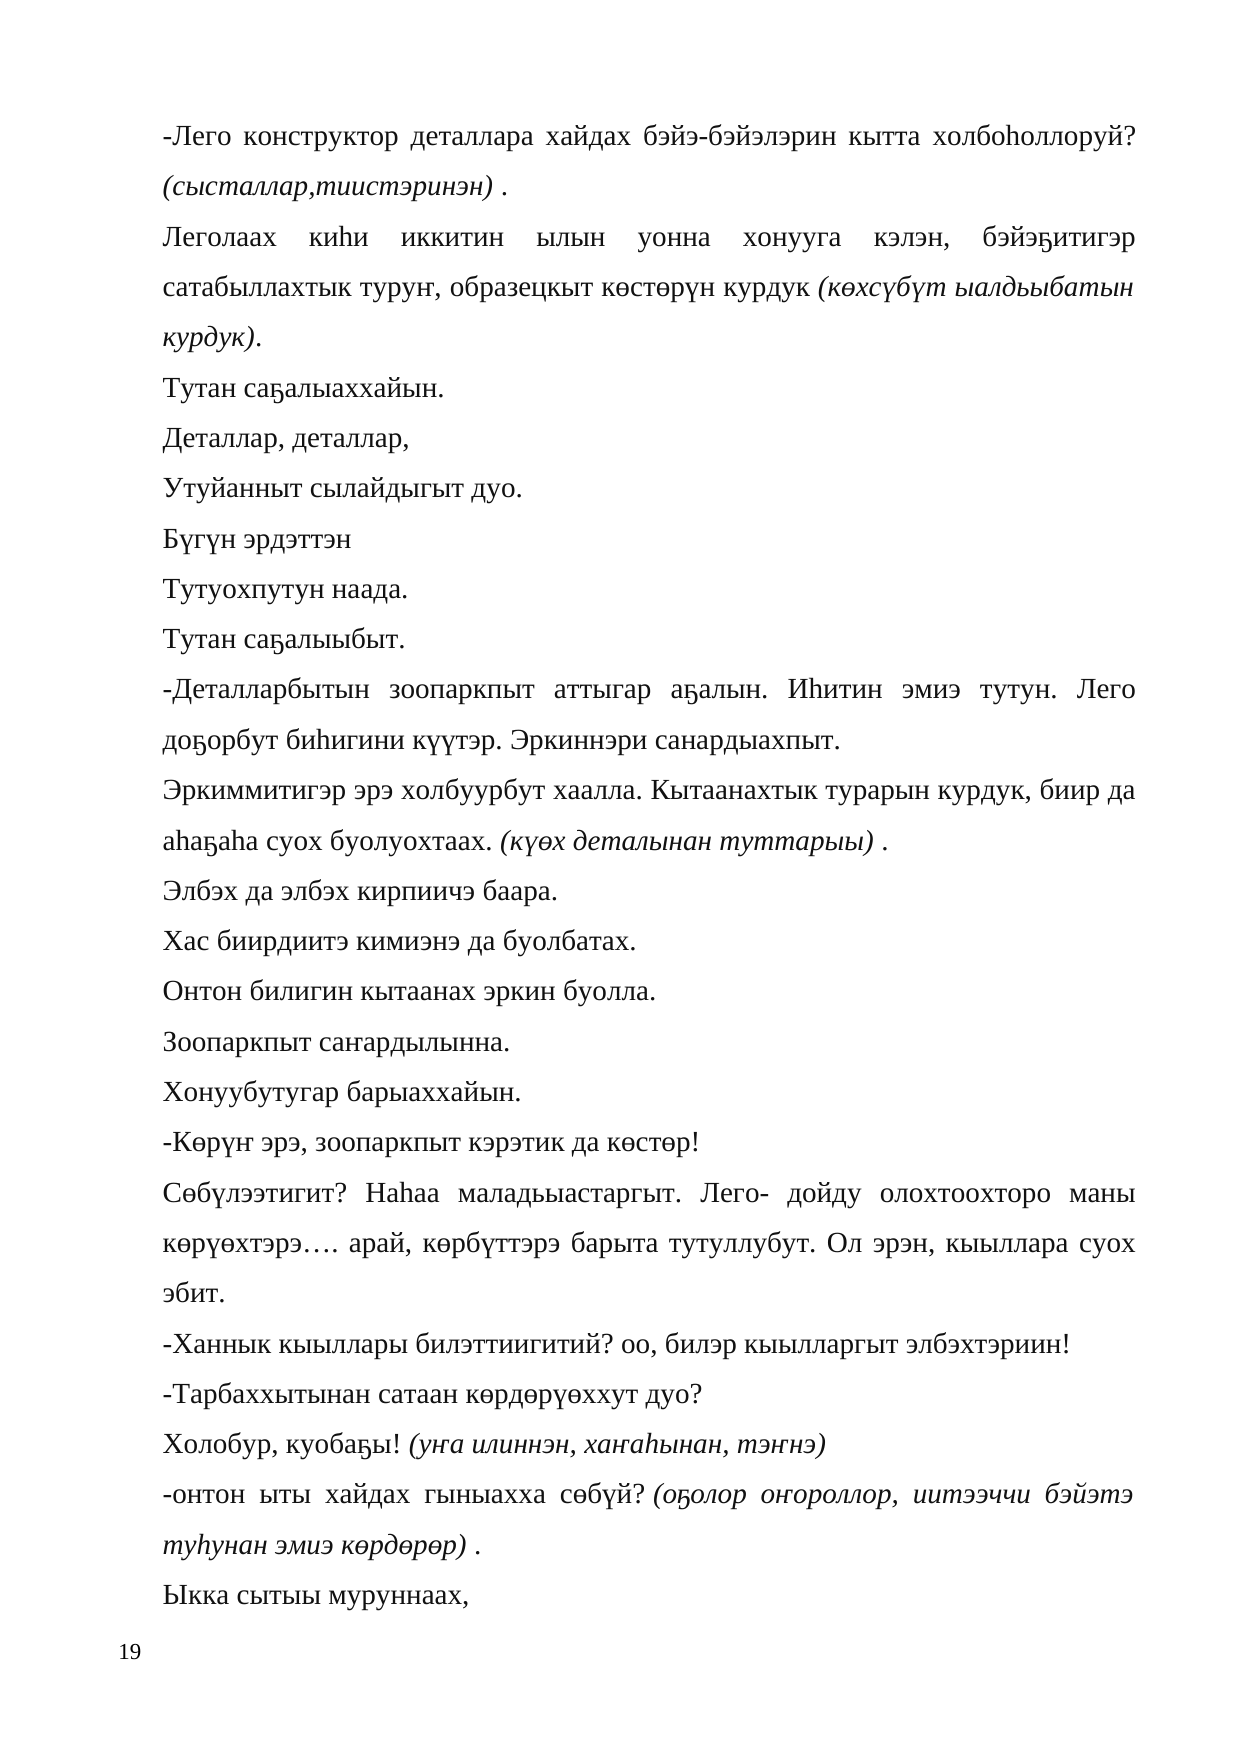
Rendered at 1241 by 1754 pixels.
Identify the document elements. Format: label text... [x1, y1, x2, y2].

text -Лего конструктор деталлара хайдах бэйэ-бэйэлэрин кытта холбоһоллоруй?(сысталлар,тиистэринэн) . [162, 118, 1137, 202]
text Тутан саҕалыаххайын. [162, 370, 1137, 403]
text Сөбүлээтигит? Наһаа маладьыастаргыт. Лего- дойду олохтоохторо маны көрүөхтэрэ…. арай, көрбүттэрэ барыта тутуллубут. Ол эрэн, кыыллара суох эбит. [162, 1175, 1137, 1309]
text Ыкка сытыы муруннаах, [162, 1577, 1137, 1611]
text Хонуубутугар барыаххайын. [162, 1074, 1137, 1108]
text Зоопаркпыт саҥардылынна. [162, 1024, 1137, 1057]
text Тутан саҕалыыбыт. [162, 621, 1137, 655]
text -Көрүҥ эрэ, зоопаркпыт кэрэтик да көстөр! [162, 1124, 1137, 1158]
text Онтон билигин кытаанах эркин буолла. [162, 973, 1137, 1007]
text Деталлар, деталлар, [162, 420, 1137, 454]
text -Тарбаххытынан сатаан көрдөрүөххут дуо? [162, 1376, 1137, 1409]
text Бүгүн эрдэттэн [162, 521, 1137, 554]
text Тутуохпутун наада. [162, 571, 1137, 604]
text Холобур, куобаҕы! (уҥа илиннэн, хаҥаһынан, тэҥнэ) [162, 1426, 1137, 1460]
text -Ханнык кыыллары билэттиигитий? оо, билэр кыылларгыт элбэхтэриин! [162, 1326, 1137, 1359]
text Элбэх да элбэх кирпиичэ баара. [162, 873, 1137, 906]
text -Деталларбытын зоопаркпыт аттыгар аҕалын. Иһитин эмиэ тутун. Лего доҕорбут биһигини күүтэр. Эркиннэри санардыахпыт. [162, 672, 1137, 756]
text Эркиммитигэр эрэ холбуурбут хаалла. Кытаанахтык турарын курдук, биир да аһаҕаһа суох буолуохтаах. (күөх деталынан туттарыы) . [162, 772, 1137, 856]
text -онтон ыты хайдах гыныахха сөбүй? (оҕолор оҥороллор, иитээччи бэйэтэ туһунан эмиэ көрдөрөр) . [162, 1477, 1137, 1561]
text Хас биирдиитэ кимиэнэ да буолбатах. [162, 923, 1137, 957]
text Леголаах киһи иккитин ылын уонна хонууга кэлэн, бэйэҕитигэр сатабыллахтык туруҥ, образецкыт көстөрүн курдук (көхсүбүт ыалдьыбатын курдук). [162, 219, 1137, 353]
text Утуйанныт сылайдыгыт дуо. [162, 470, 1137, 504]
